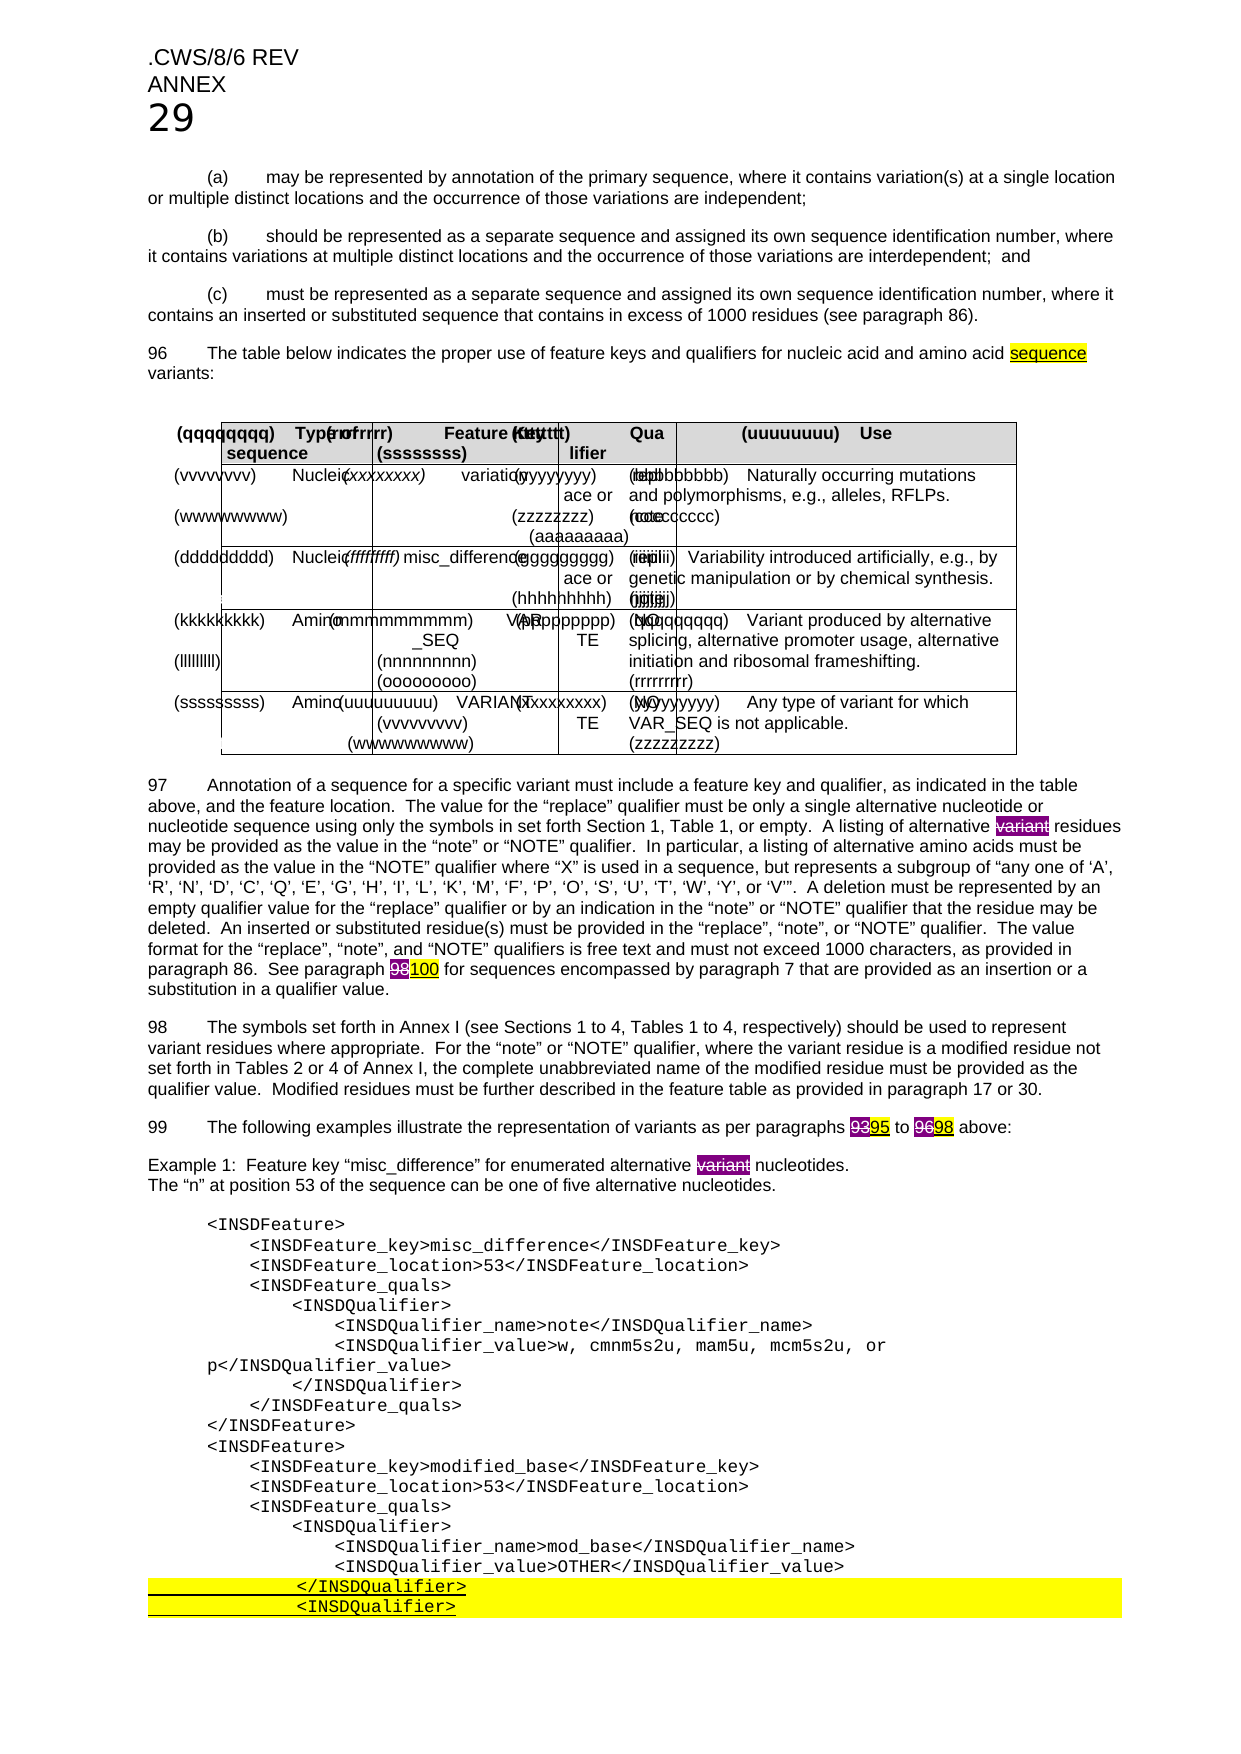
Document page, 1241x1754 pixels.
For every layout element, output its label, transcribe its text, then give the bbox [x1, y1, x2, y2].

text <INSDQualifier> [207, 1518, 1122, 1538]
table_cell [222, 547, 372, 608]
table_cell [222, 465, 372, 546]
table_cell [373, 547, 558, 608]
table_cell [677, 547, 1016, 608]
list should be represented as a separate sequence and assigned its own sequence identification number, where it contains variations at multiple distinct locations and the occurrence of those variations are interdependent; and [148, 226, 1122, 266]
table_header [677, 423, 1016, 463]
text The “n” at position 53 of the sequence can be one of five alternative nucleotides. [148, 1175, 1122, 1196]
text </INSDFeature_quals> [207, 1397, 1122, 1417]
text Example 1: Feature key “misc_difference” for enumerated alternative variant nucleotides. [148, 1155, 697, 1175]
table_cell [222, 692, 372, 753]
text <INSDFeature_quals> [207, 1497, 1122, 1518]
text <INSDFeature> [207, 1216, 1122, 1236]
text <INSDQualifier_name>note</INSDQualifier_name> [207, 1317, 1122, 1337]
list must be represented as a separate sequence and assigned its own sequence identification number, where it contains an inserted or substituted sequence that contains in excess of 1000 residues (see paragraph 86). [148, 284, 1122, 325]
text <INSDQualifier_value>w, cmnm5s2u, mam5u, mcm5s2u, or p</INSDQualifier_value> [207, 1337, 1122, 1377]
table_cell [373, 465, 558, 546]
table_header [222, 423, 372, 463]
text Example 1: Feature key “misc_difference” for enumerated alternative variant nucleotides. [750, 1155, 1122, 1175]
text <INSDQualifier_value>OTHER</INSDQualifier_value> [207, 1558, 1122, 1578]
text <INSDQualifier_name>mod_base</INSDQualifier_name> [207, 1538, 1122, 1558]
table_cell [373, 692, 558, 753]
text <INSDFeature_location>53</INSDFeature_location> [207, 1477, 1122, 1497]
text The table below indicates the proper use of feature keys and qualifiers for nucleic acid and amino acid sequence variants: [148, 343, 1122, 383]
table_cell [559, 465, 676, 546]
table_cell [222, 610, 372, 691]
text <INSDFeature_key>modified_base</INSDFeature_key> [207, 1457, 1122, 1477]
text </INSDFeature> [207, 1417, 1122, 1437]
text </INSDQualifier> [148, 1578, 1122, 1598]
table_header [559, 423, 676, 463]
text <INSDQualifier> [148, 1598, 1122, 1618]
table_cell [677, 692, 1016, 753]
text <INSDFeature_location>53</INSDFeature_location> [207, 1256, 1122, 1276]
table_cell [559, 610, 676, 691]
text </INSDQualifier> [207, 1377, 1122, 1397]
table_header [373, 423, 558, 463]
text The symbols set forth in Annex I (see Sections 1 to 4, Tables 1 to 4, respectively) should be used to represent variant residues where appropriate. For the “note” or “NOTE” qualifier, where the variant residue is a modified residue not set forth in Tables 2 or 4 of Annex I, the complete unabbreviated name of the modified residue must be provided as the qualifier value. Modified residues must be further described in the feature table as provided in paragraph 17 or 30. [148, 1017, 1122, 1099]
text <INSDFeature_quals> [207, 1276, 1122, 1296]
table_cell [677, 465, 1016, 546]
text <INSDFeature_key>misc_difference</INSDFeature_key> [207, 1236, 1122, 1256]
list may be represented by annotation of the primary sequence, where it contains variation(s) at a single location or multiple distinct locations and the occurrence of those variations are independent; [148, 167, 1122, 208]
text Annotation of a sequence for a specific variant must include a feature key and qualifier, as indicated in the table above, and the feature location. The value for the “replace” qualifier must be only a single alternative nucleotide or nucleotide sequence using only the symbols in set forth Section 1, Table 1, or empty. A listing of alternative variant residues may be provided as the value in the “note” or “NOTE” qualifier. In particular, a listing of alternative amino acids must be provided as the value in the “NOTE” qualifier where “X” is used in a sequence, but represents a subgroup of “any one of ‘A’, ‘R’, ‘N’, ‘D’, ‘C’, ‘Q’, ‘E’, ‘G’, ‘H’, ‘I’, ‘L’, ‘K’, ‘M’, ‘F’, ‘P’, ‘O’, ‘S’, ‘U’, ‘T’, ‘W’, ‘Y’, or ‘V’”. A deletion must be represented by an empty qualifier value for the “replace” qualifier or by an indication in the “note” or “NOTE” qualifier that the residue may be deleted. An inserted or substituted residue(s) must be provided in the “replace”, “note”, or “NOTE” qualifier. The value format for the “replace”, “note”, and “NOTE” qualifiers is free text and must not exceed 1000 characters, as provided in paragraph 86. See paragraph 98100 for sequences encompassed by paragraph 7 that are provided as an insertion or a substitution in a qualifier value. [148, 775, 1122, 999]
text The following examples illustrate the representation of variants as per paragraphs 9395 to 9698 above: [148, 1117, 850, 1137]
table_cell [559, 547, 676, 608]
text <INSDQualifier> [207, 1296, 1122, 1317]
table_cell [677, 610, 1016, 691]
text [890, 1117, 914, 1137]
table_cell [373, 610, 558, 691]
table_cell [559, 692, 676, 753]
text <INSDFeature> [207, 1437, 1122, 1457]
